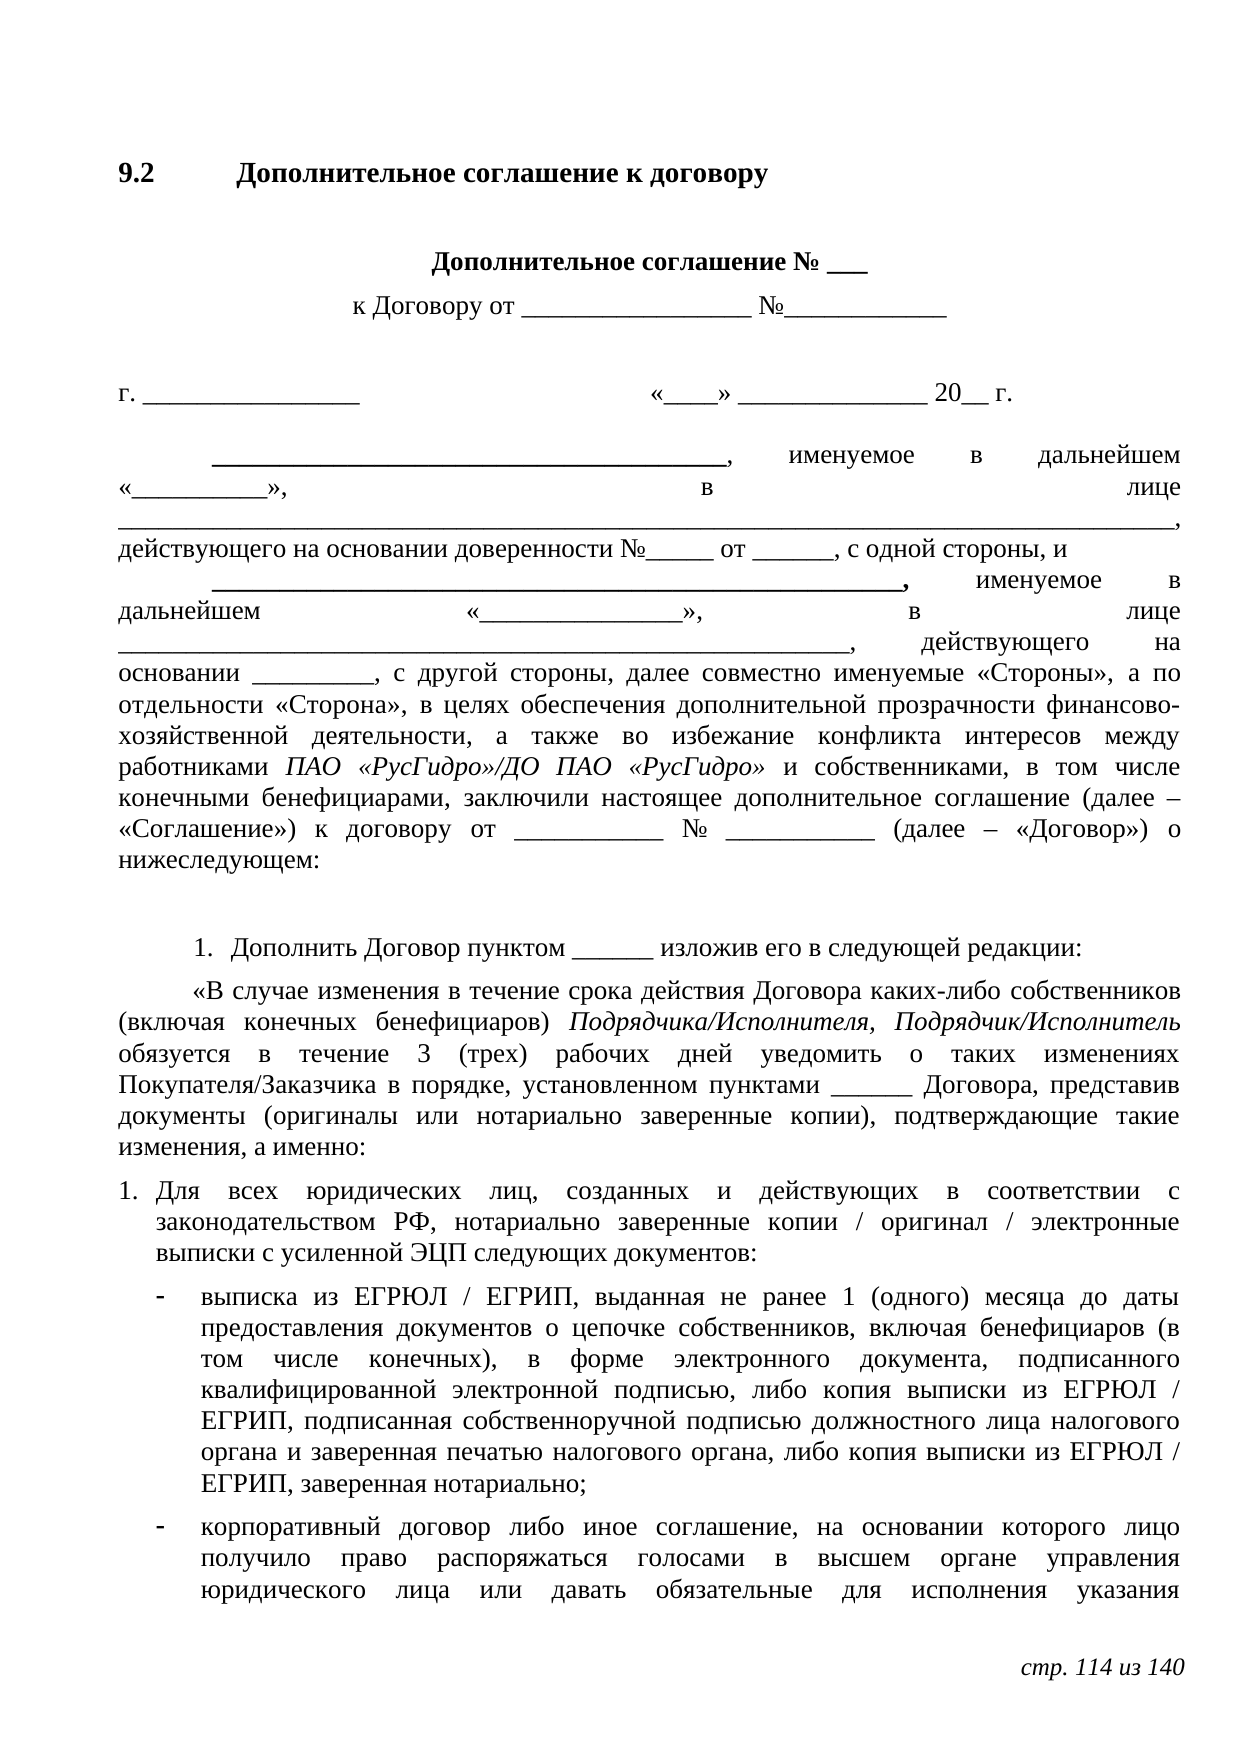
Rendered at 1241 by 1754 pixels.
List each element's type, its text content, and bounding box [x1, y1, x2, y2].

text к Договору от _________________ №____________ [118, 289, 1181, 320]
text ___________________________________________________, именуемое в дальнейшем «_______________», в лице ______________________________________________________, действующего на основании _________, с другой стороны, далее совместно именуемые «Стороны», а по отдельности «Сторона», в целях обеспечения дополнительной прозрачности финансово-хозяйственной деятельности, а также во избежание конфликта интересов между работниками ПАО «РусГидро»/ДО ПАО «РусГидро» и собственниками, в том числе конечными бенефициарами, заключили настоящее дополнительное соглашение (далее – «Соглашение») к договору от ___________ № ___________ (далее – «Договор») о нижеследующем: [118, 563, 1181, 874]
text ______________________________________, именуемое в дальнейшем «__________», в лице ______________________________________________________________________________, действующего на основании доверенности №_____ от ______, с одной стороны, и [118, 438, 1181, 563]
text «В случае изменения в течение срока действия Договора каких-либо собственников (включая конечных бенефициаров) Подрядчика/Исполнителя, Подрядчик/Исполнитель обязуется в течение 3 (трех) рабочих дней уведомить о таких изменениях Покупателя/Заказчика в порядке, установленном пунктами ______ Договора, представив документы (оригиналы или нотариально заверенные копии), подтверждающие такие изменения, а именно: [118, 974, 1181, 1161]
text Дополнительное соглашение № ___ [118, 245, 1181, 276]
list выписка из ЕГРЮЛ / ЕГРИП, выданная не ранее 1 (одного) месяца до даты предоставления документов о цепочке собственников, включая бенефициаров (в том числе конечных), в форме электронного документа, подписанного квалифицированной электронной подписью, либо копия выписки из ЕГРЮЛ / ЕГРИП, подписанная собственноручной подписью должностного лица налогового органа и заверенная печатью налогового органа, либо копия выписки из ЕГРЮЛ / ЕГРИП, заверенная нотариально; [156, 1280, 1181, 1498]
subtitle Дополнительное соглашение к договору [118, 156, 1181, 189]
list Для всех юридических лиц, созданных и действующих в соответствии с законодательством РФ, нотариально заверенные копии / оригинал / электронные выписки с усиленной ЭЦП следующих документов: [118, 1174, 1181, 1267]
list Дополнить Договор пунктом ______ изложив его в следующей редакции: [193, 931, 1181, 962]
text г. ________________ «____» ______________ 20__ г. [118, 376, 1181, 407]
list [156, 1510, 1181, 1604]
